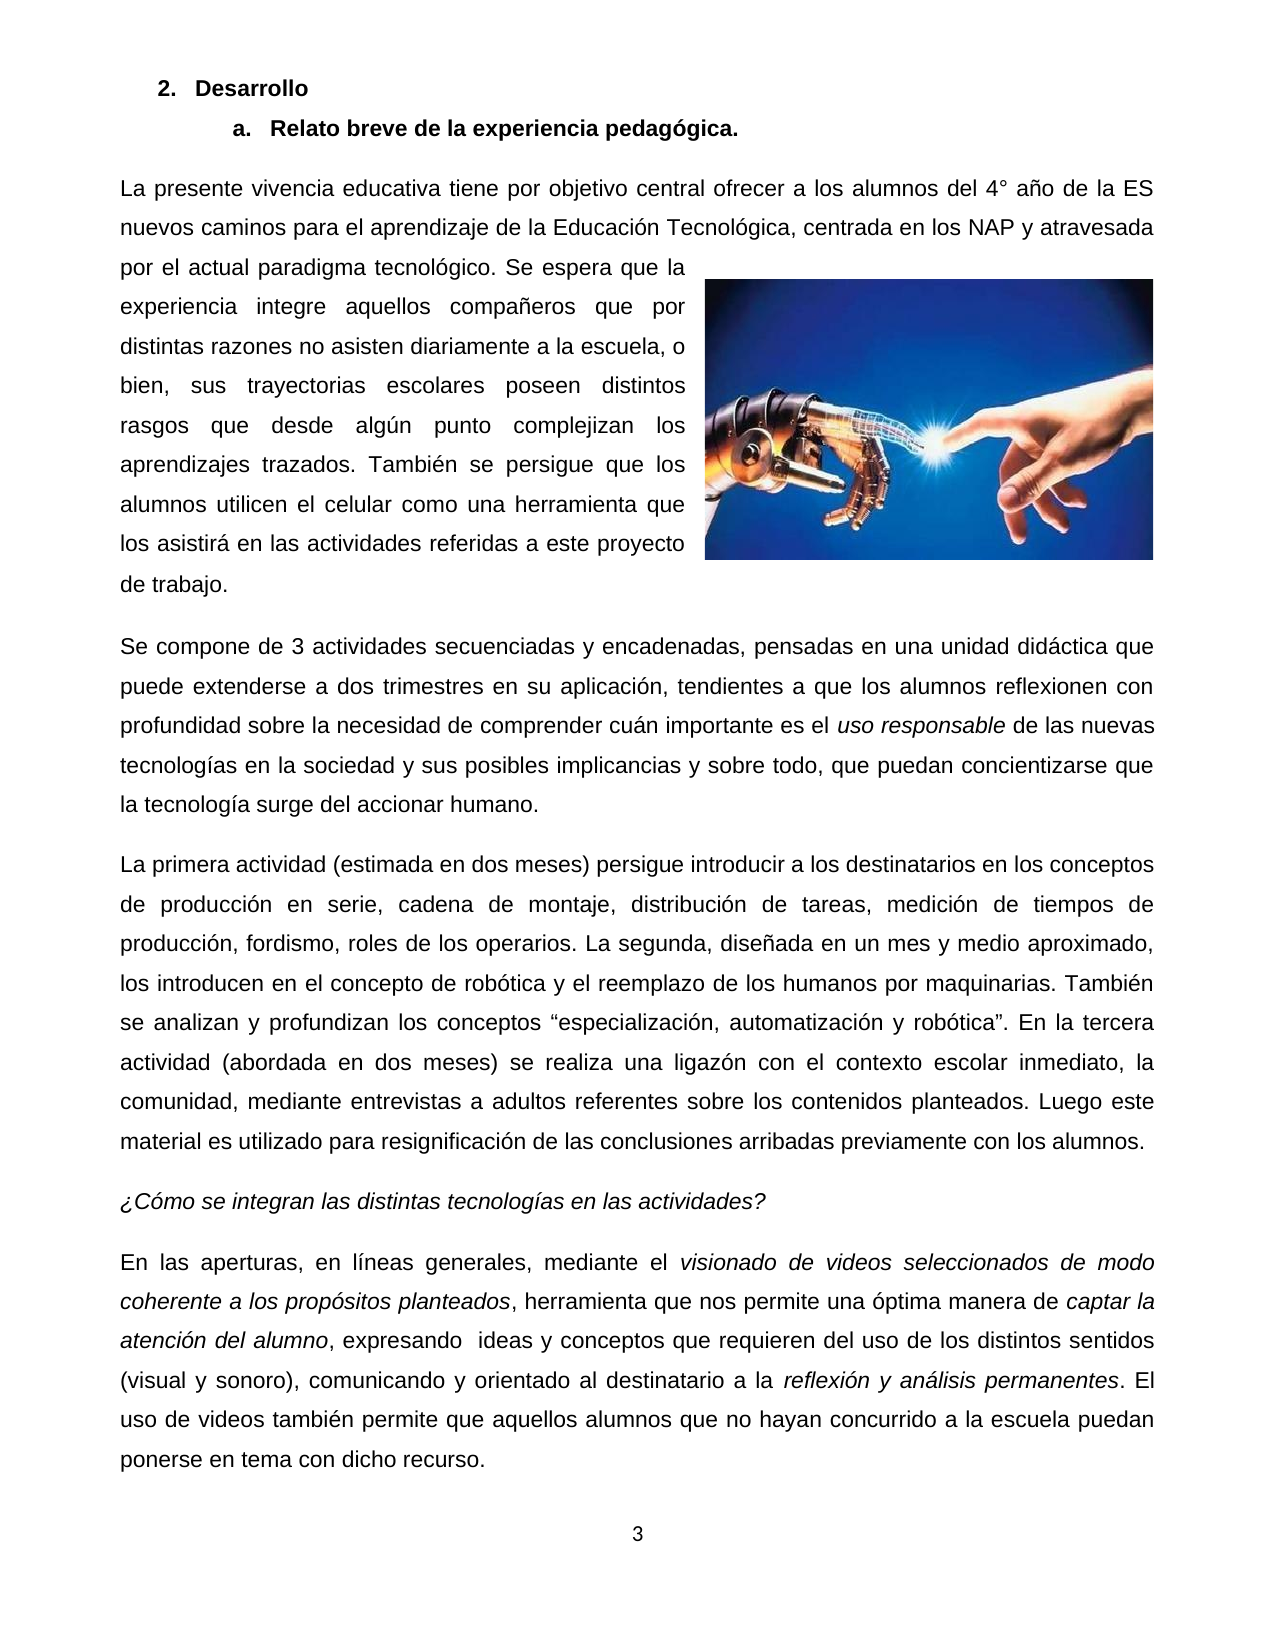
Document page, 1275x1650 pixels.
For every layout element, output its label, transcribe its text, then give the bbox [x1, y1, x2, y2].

list Relato breve de la experiencia pedagógica. [232, 114, 1155, 141]
text ¿Cómo se integran las distintas tecnologías en las actividades? [120, 1188, 1155, 1214]
picture [704, 279, 1154, 560]
text En las aperturas, en líneas generales, mediante el visionado de videos seleccionados de modo coherente a los propósitos planteados, herramienta que nos permite una óptima manera de captar la atención del alumno, expresando ideas y conceptos que requieren del uso de los distintos sentidos (visual y sonoro), comunicando y orientado al destinatario a la reflexión y análisis permanentes. El uso de videos también permite que aquellos alumnos que no hayan concurrido a la escuela puedan ponerse en tema con dicho recurso. [120, 1248, 1155, 1472]
list Desarrollo [157, 75, 1155, 101]
text Se compone de 3 actividades secuenciadas y encadenadas, pensadas en una unidad didáctica que puede extenderse a dos trimestres en su aplicación, tendientes a que los alumnos reflexionen con profundidad sobre la necesidad de comprender cuán importante es el uso responsable de las nuevas tecnologías en la sociedad y sus posibles implicancias y sobre todo, que puedan concientizarse que la tecnología surge del accionar humano. [120, 633, 1155, 817]
text La primera actividad (estimada en dos meses) persigue introducir a los destinatarios en los conceptos de producción en serie, cadena de montaje, distribución de tareas, medición de tiempos de producción, fordismo, roles de los operarios. La segunda, diseñada en un mes y medio aproximado, los introducen en el concepto de robótica y el reemplazo de los humanos por maquinarias. También se analizan y profundizan los conceptos “especialización, automatización y robótica”. En la tercera actividad (abordada en dos meses) se realiza una ligazón con el contexto escolar inmediato, la comunidad, mediante entrevistas a adultos referentes sobre los contenidos planteados. Luego este material es utilizado para resignificación de las conclusiones arribadas previamente con los alumnos. [120, 851, 1155, 1154]
